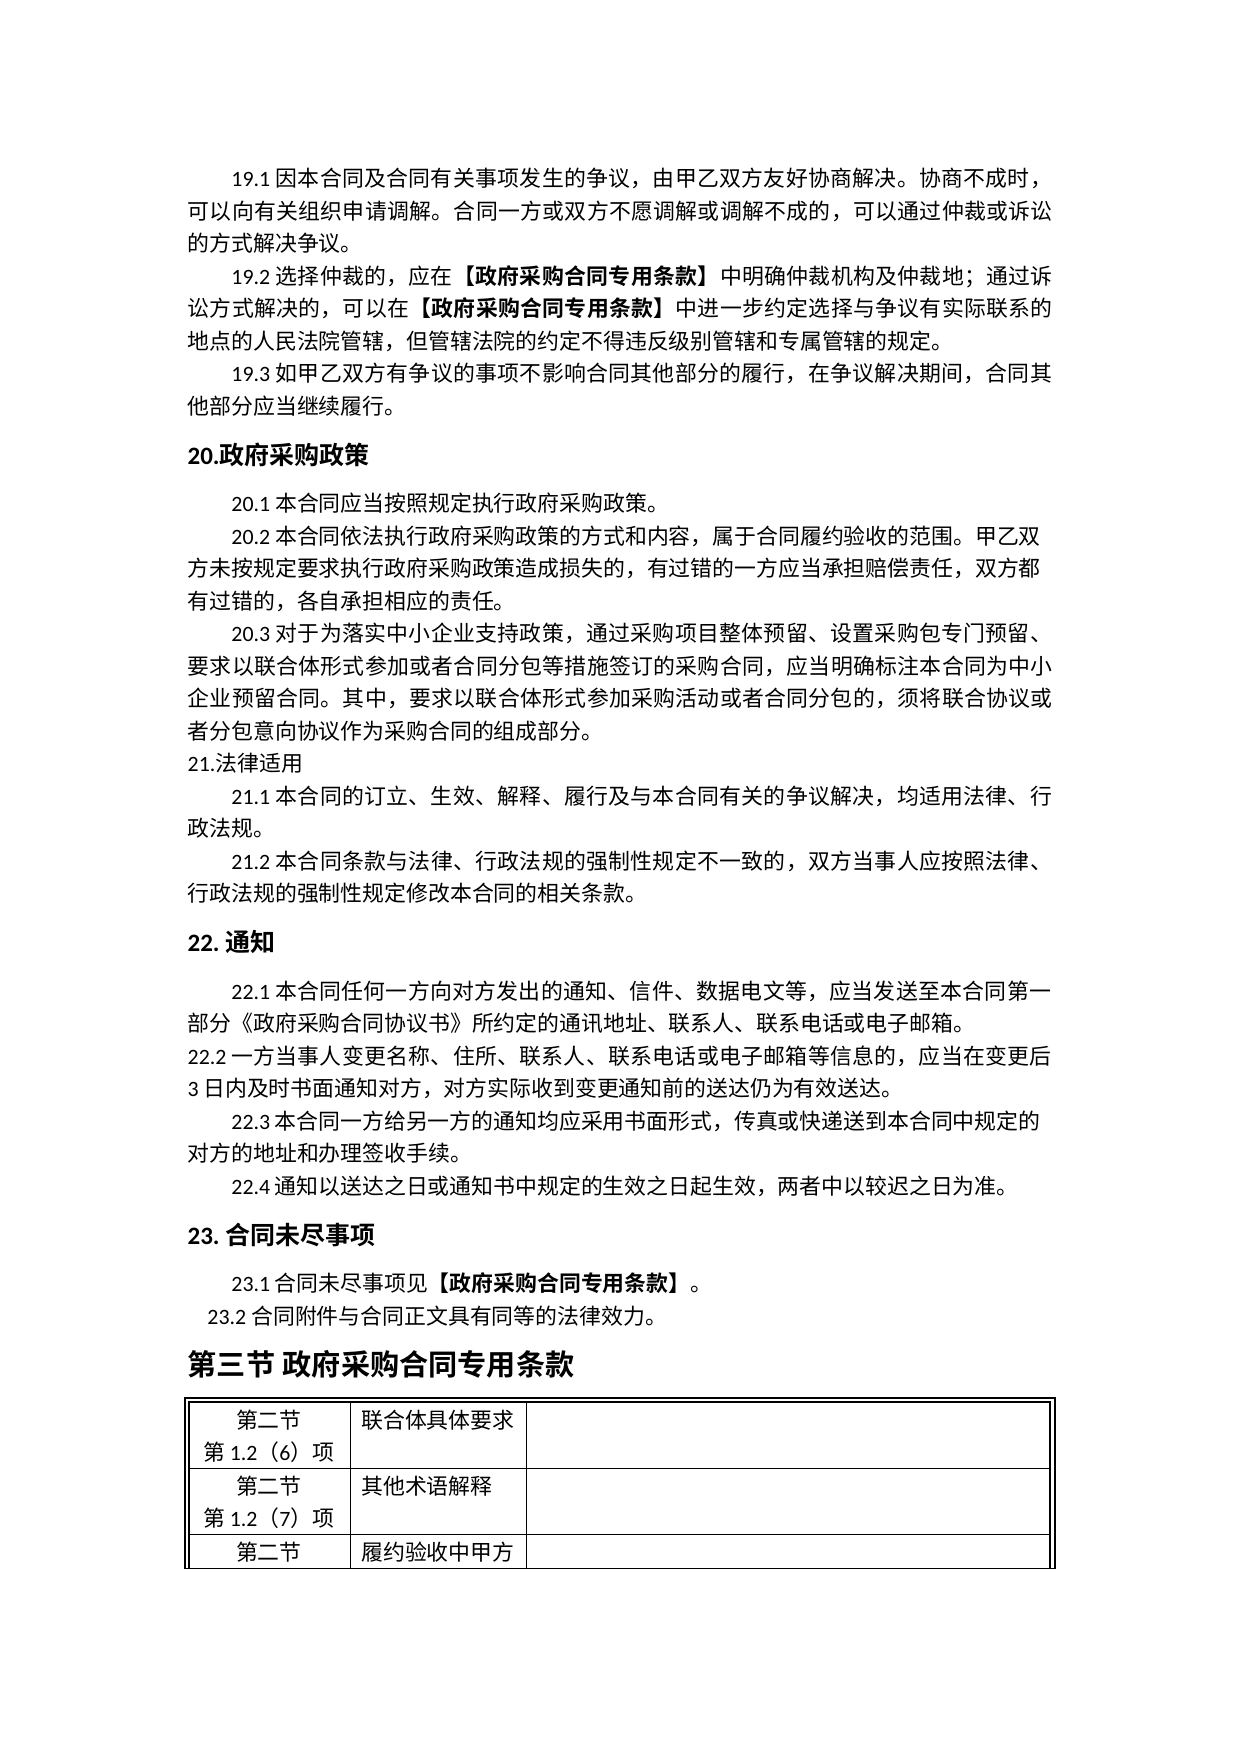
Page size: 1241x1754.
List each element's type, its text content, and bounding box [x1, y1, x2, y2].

table_cell [527, 1535, 1049, 1568]
table_cell 履约验收中甲方提出异议或作出说明的期限 [351, 1535, 526, 1568]
table_cell 第二节 第4.4款 [190, 1535, 350, 1568]
text 20.3 对于为落实中小企业支持政策，通过采购项目整体预留、设置采购包专门预留、要求以联合体形式参加或者合同分包等措施签订的采购合同，应当明确标注本合同为中小企业预留合同。其中，要求以联合体形式参加采购活动或者合同分包的，须将联合协议或者分包意向协议作为采购合同的组成部分。 [187, 617, 1053, 747]
text 23.1合同未尽事项见【政府采购合同专用条款】。 [187, 1267, 1053, 1299]
text 21.2 本合同条款与法律、行政法规的强制性规定不一致的，双方当事人应按照法律、行政法规的强制性规定修改本合同的相关条款。 [187, 844, 1053, 909]
text 21.1 本合同的订立、生效、解释、履行及与本合同有关的争议解决，均适用法律、行政法规。 [187, 779, 1053, 844]
text 22.4通知以送达之日或通知书中规定的生效之日起生效，两者中以较迟之日为准。 [187, 1169, 1053, 1202]
table_cell 其他术语解释 [351, 1469, 526, 1534]
text 19.2 选择仲裁的，应在【政府采购合同专用条款】中明确仲裁机构及仲裁地；通过诉讼方式解决的，可以在【政府采购合同专用条款】中进一步约定选择与争议有实际联系的地点的人民法院管辖，但管辖法院的约定不得违反级别管辖和专属管辖的规定。 [187, 259, 1053, 357]
text 22.3本合同一方给另一方的通知均应采用书面形式，传真或快递送到本合同中规定的对方的地址和办理签收手续。 [187, 1104, 1053, 1169]
table_cell [527, 1469, 1049, 1534]
text 21.法律适用 [187, 747, 1053, 779]
text 20.2 本合同依法执行政府采购政策的方式和内容，属于合同履约验收的范围。甲乙双方未按规定要求执行政府采购政策造成损失的，有过错的一方应当承担赔偿责任，双方都有过错的，各自承担相应的责任。 [187, 519, 1053, 617]
text 20.政府采购政策 [187, 422, 1053, 487]
text 19.1 因本合同及合同有关事项发生的争议，由甲乙双方友好协商解决。协商不成时，可以向有关组织申请调解。合同一方或双方不愿调解或调解不成的，可以通过仲裁或诉讼的方式解决争议。 [187, 162, 1053, 259]
text 第三节 政府采购合同专用条款 [187, 1332, 1053, 1397]
table_header [527, 1403, 1049, 1468]
table_header 联合体具体要求 [351, 1403, 526, 1468]
text 20.1 本合同应当按照规定执行政府采购政策。 [187, 487, 1053, 519]
table_header 第二节 第1.2（6）项 [190, 1403, 350, 1468]
text 23. 合同未尽事项 [187, 1202, 1053, 1267]
text 22.1本合同任何一方向对方发出的通知、信件、数据电文等，应当发送至本合同第一部分《政府采购合同协议书》所约定的通讯地址、联系人、联系电话或电子邮箱。 [187, 974, 1053, 1039]
text 22. 通知 [187, 909, 1053, 974]
table_cell 第二节 第1.2（7）项 [190, 1469, 350, 1534]
text 19.3 如甲乙双方有争议的事项不影响合同其他部分的履行，在争议解决期间，合同其他部分应当继续履行。 [187, 357, 1053, 422]
text 23.2 合同附件与合同正文具有同等的法律效力。 [187, 1299, 1053, 1332]
text 22.2一方当事人变更名称、住所、联系人、联系电话或电子邮箱等信息的，应当在变更后3日内及时书面通知对方，对方实际收到变更通知前的送达仍为有效送达。 [187, 1039, 1053, 1104]
